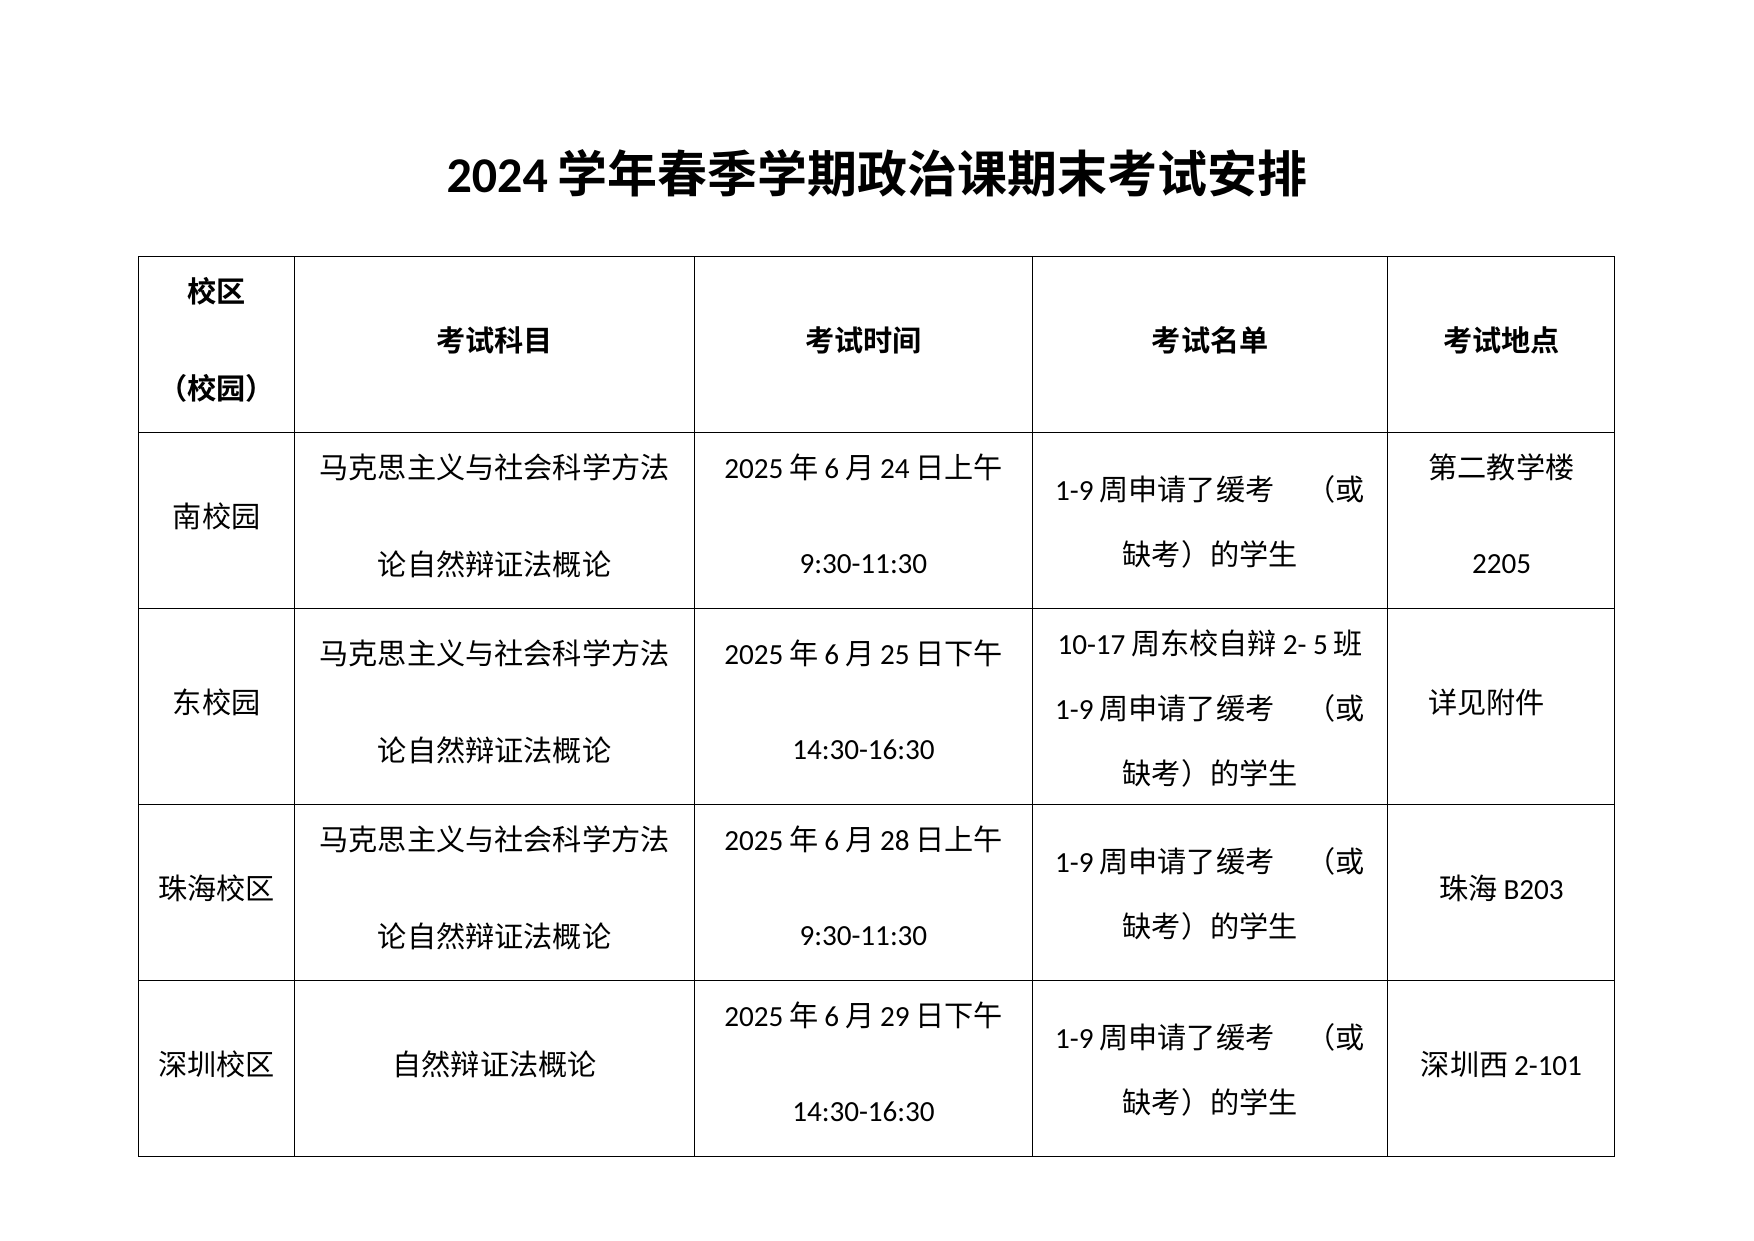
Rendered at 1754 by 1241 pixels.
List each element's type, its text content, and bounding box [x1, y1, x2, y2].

table_header 考试地点 [1388, 257, 1614, 432]
table_cell 1-9周申请了缓考 （或缺考）的学生 [1033, 433, 1387, 608]
text 2024学年春季学期政治课期末考试安排 [150, 122, 1604, 220]
table_cell 珠海校区 [139, 805, 294, 980]
table_cell 1-9周申请了缓考 （或缺考）的学生 [1033, 981, 1387, 1156]
table_cell 深圳校区 [139, 981, 294, 1156]
table_cell 东校园 [139, 609, 294, 804]
table_cell 详见附件 [1388, 609, 1614, 804]
table_header 考试时间 [695, 257, 1032, 432]
table_cell 深圳西2-101 [1388, 981, 1614, 1156]
table_cell 马克思主义与社会科学方法论自然辩证法概论 [295, 609, 694, 804]
table_header 考试名单 [1033, 257, 1387, 432]
table_header 考试科目 [295, 257, 694, 432]
table_cell 10-17周东校自辩2- 5班 1-9周申请了缓考 （或缺考）的学生 [1033, 609, 1387, 804]
table_cell 自然辩证法概论 [295, 981, 694, 1156]
table_cell 1-9周申请了缓考 （或缺考）的学生 [1033, 805, 1387, 980]
table_header 校区 （校园） [139, 257, 294, 432]
table_cell 2025年6月29日下午14:30-16:30 [695, 981, 1032, 1156]
table_cell 2025年6月24日上午9:30-11:30 [695, 433, 1032, 608]
table_cell 2025年6月28日上午9:30-11:30 [695, 805, 1032, 980]
table_cell 珠海B203 [1388, 805, 1614, 980]
table_cell 2025年6月25日下午14:30-16:30 [695, 609, 1032, 804]
table_cell 南校园 [139, 433, 294, 608]
table_cell 马克思主义与社会科学方法论自然辩证法概论 [295, 433, 694, 608]
table_cell 第二教学楼2205 [1388, 433, 1614, 608]
table_cell 马克思主义与社会科学方法论自然辩证法概论 [295, 805, 694, 980]
